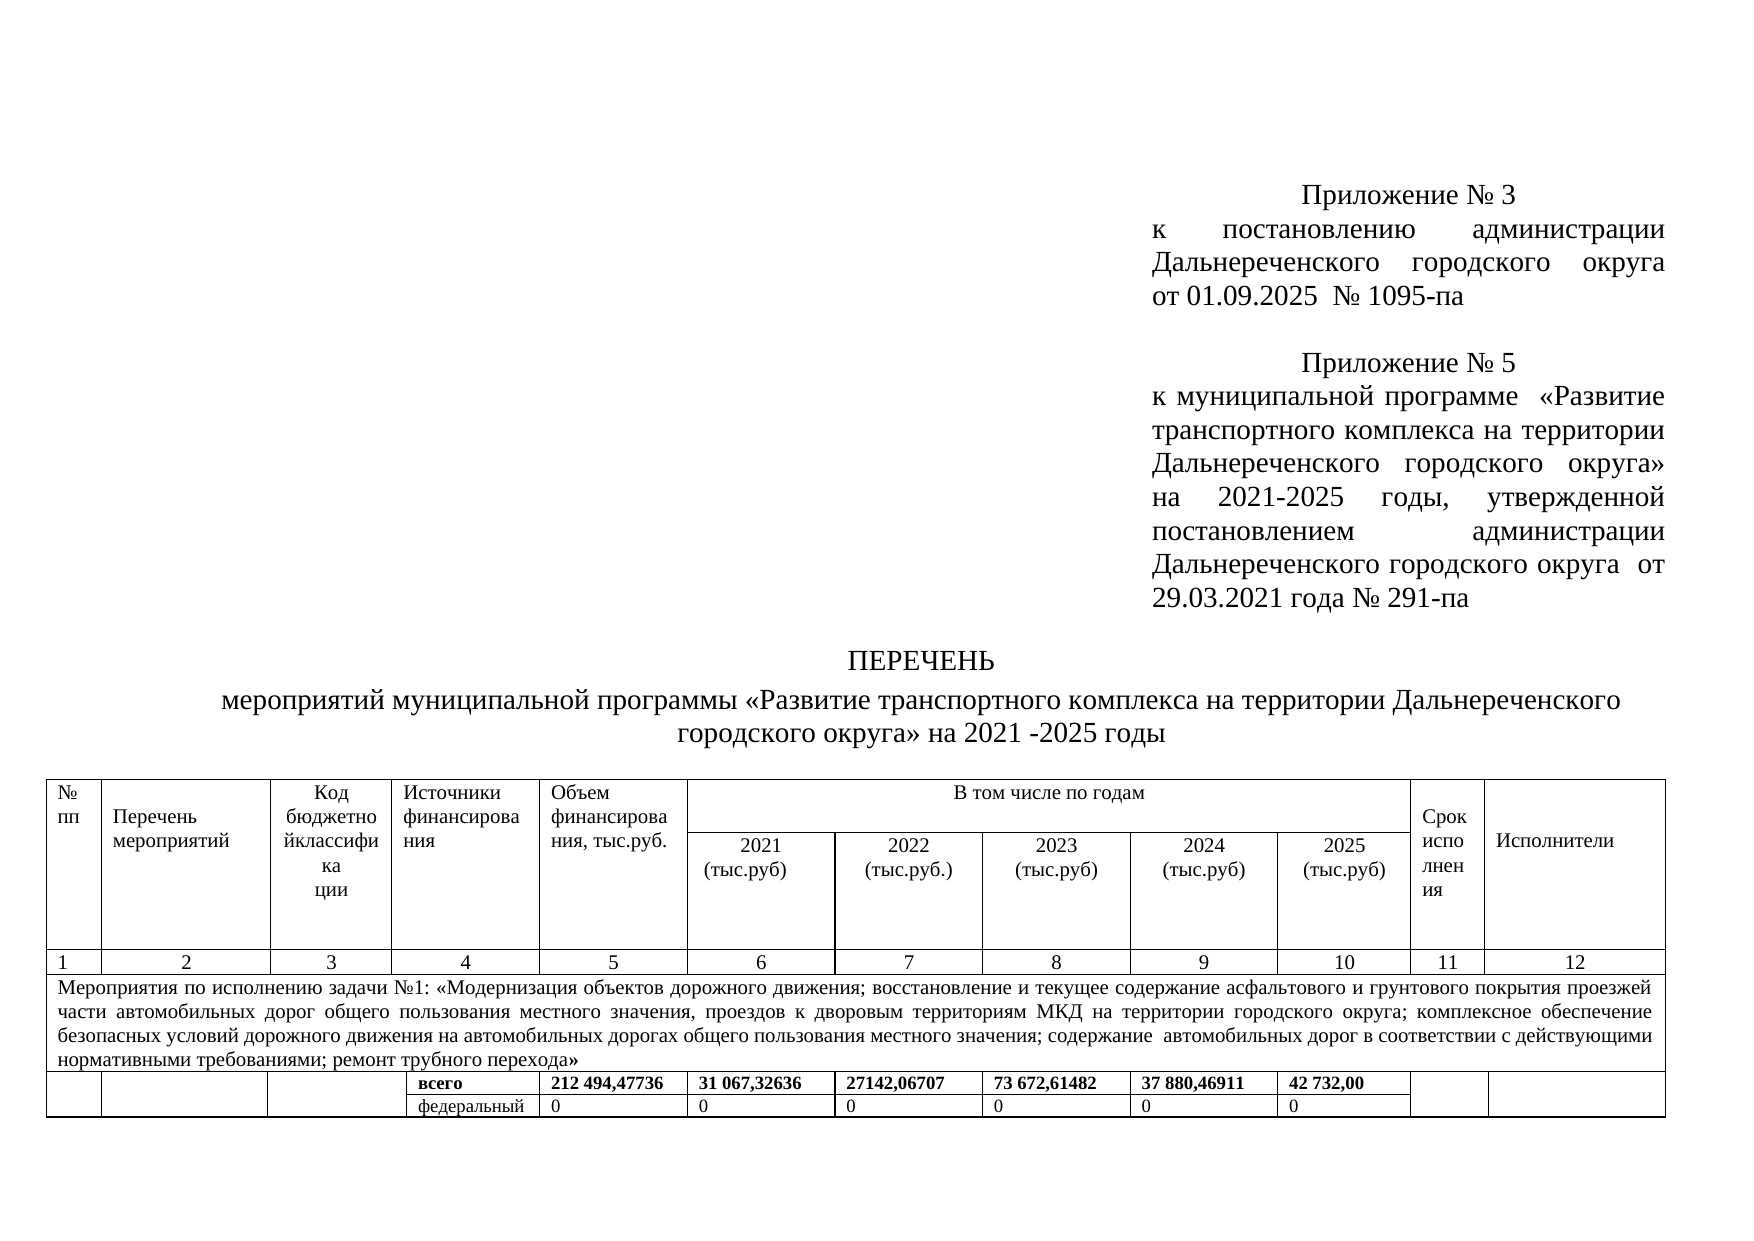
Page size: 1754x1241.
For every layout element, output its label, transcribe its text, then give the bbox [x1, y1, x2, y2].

text к муниципальной программе «Развитие транспортного комплекса на территории Дальнереченского городского округа» на 2021-2025 годы, утвержденной постановлением администрации Дальнереченского городского округа от 29.03.2021 года № 291-па [1152, 378, 1665, 613]
table_cell 42 732,00 [1278, 1072, 1410, 1094]
table_cell [47, 1072, 101, 1116]
table_cell 0 [688, 1095, 834, 1116]
table_cell 2021 (тыс.руб) [688, 833, 834, 949]
table_cell 10 [1278, 950, 1410, 974]
table_cell 0 [1131, 1095, 1277, 1116]
table_cell [268, 1072, 406, 1116]
table_cell 12 [1485, 950, 1665, 974]
table_header В том числе по годам [688, 780, 1410, 832]
table_cell [1489, 1072, 1665, 1116]
table_cell [102, 1072, 267, 1116]
table_cell 0 [836, 1095, 982, 1116]
table_header Объем финансирования, тыс.руб. [540, 780, 687, 949]
text Приложение № 3 [1152, 177, 1665, 211]
table_cell Мероприятия по исполнению задачи №1: «Модернизация объектов дорожного движения; восстановление и текущее содержание асфальтового и грунтового покрытия проезжей части автомобильных дорог общего пользования местного значения, проездов к дворовым территориям МКД на территории городского округа; комплексное обеспечение безопасных условий дорожного движения на автомобильных дорогах общего пользования местного значения; содержание автомобильных дорог в соответствии с действующими нормативными требованиями; ремонт трубного перехода» [47, 975, 1665, 1071]
table_cell 0 [540, 1095, 687, 1116]
table_cell 2023 (тыс.руб) [983, 833, 1130, 949]
text к постановлению администрации Дальнереченского городского округа от 01.09.2025 № 1095-па [1152, 211, 1665, 311]
table_cell 2 [102, 950, 270, 974]
table_header Источники финансирования [392, 780, 539, 949]
table_header Перечень мероприятий [102, 780, 270, 949]
table_cell 37 880,46911 [1131, 1072, 1277, 1094]
table_cell 2025 (тыс.руб) [1278, 833, 1410, 949]
table_cell 2022 (тыс.руб.) [836, 833, 982, 949]
table_cell 3 [271, 950, 391, 974]
table_cell 11 [1411, 950, 1484, 974]
table_header Код бюджетнойклассифика ции [271, 780, 391, 949]
table_header Срок исполнения [1411, 780, 1484, 949]
table_cell 1 [47, 950, 101, 974]
table_cell 8 [983, 950, 1130, 974]
text ПЕРЕЧЕНЬ [177, 643, 1665, 677]
table_cell 0 [1278, 1095, 1410, 1116]
table_header № пп [47, 780, 101, 949]
table_cell всего [407, 1072, 539, 1094]
table_cell 212 494,47736 [540, 1072, 687, 1094]
table_cell 9 [1131, 950, 1277, 974]
table_cell 27142,06707 [836, 1072, 982, 1094]
text мероприятий муниципальной программы «Развитие транспортного комплекса на территории Дальнереченского [177, 682, 1665, 716]
table_cell 31 067,32636 [688, 1072, 834, 1094]
table_cell 2024 (тыс.руб) [1131, 833, 1277, 949]
table_cell федеральный бюджет [407, 1095, 539, 1116]
table_cell 4 [392, 950, 539, 974]
table_header Исполнители [1485, 780, 1665, 949]
text Приложение № 5 [1152, 345, 1665, 378]
table_cell [1411, 1072, 1488, 1116]
table_cell 7 [836, 950, 982, 974]
text городского округа» на 2021 -2025 годы [177, 716, 1665, 749]
table_cell 0 [983, 1095, 1130, 1116]
table_cell 73 672,61482 [983, 1072, 1130, 1094]
table_cell 6 [688, 950, 834, 974]
table_cell 5 [540, 950, 687, 974]
